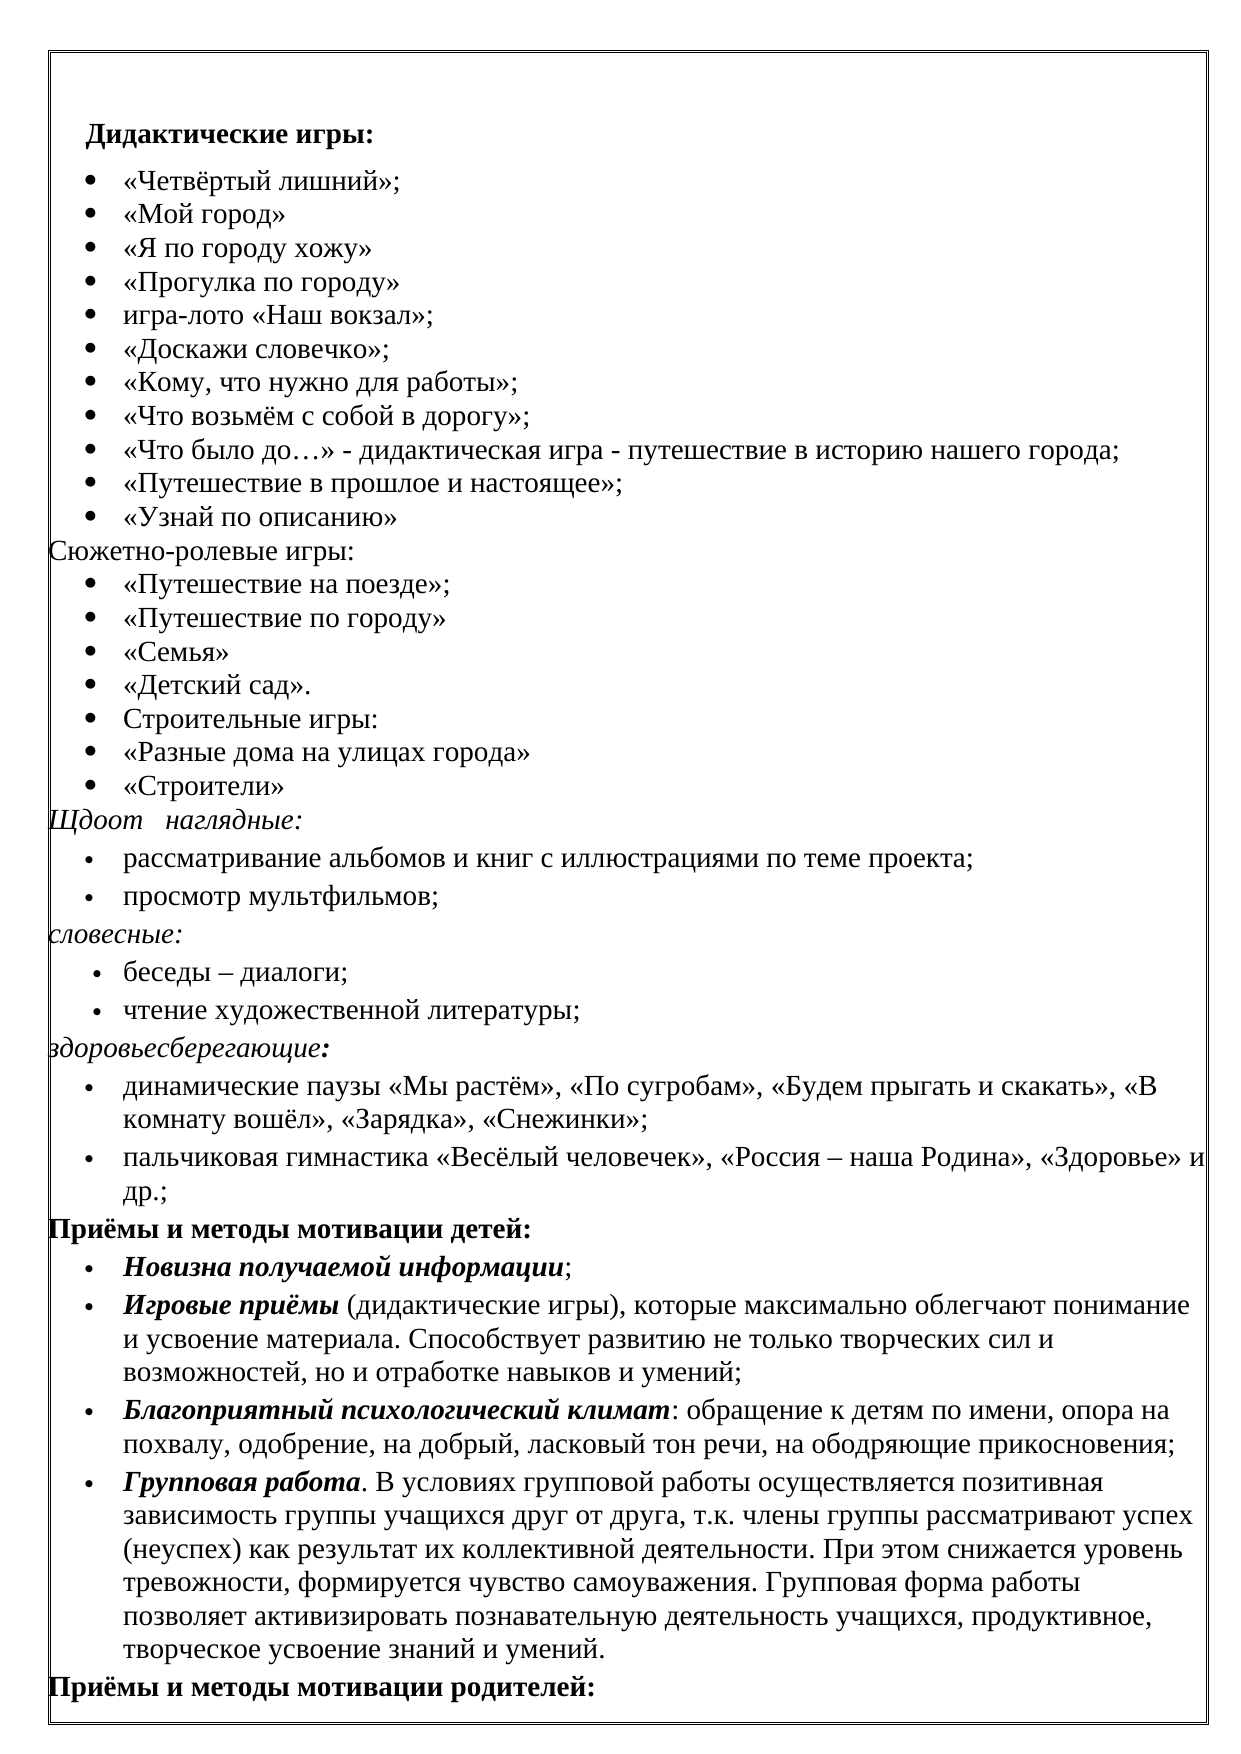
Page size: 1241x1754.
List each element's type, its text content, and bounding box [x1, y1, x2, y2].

list «Что было до…» - дидактическая игра - путешествие в историю нашего города; [85, 432, 1206, 466]
list «Прогулка по городу» [85, 264, 1206, 297]
text здоровьесберегающие: [51, 1030, 1206, 1063]
list «Что возьмём с собой в дорогу»; [85, 398, 1206, 432]
list просмотр мультфильмов; [85, 878, 1206, 911]
list «Путешествие по городу» [85, 600, 1206, 634]
text Приёмы и методы мотивации родителей: [51, 1669, 1206, 1703]
list Новизна получаемой информации; [85, 1249, 1206, 1283]
list Благоприятный психологический климат: обращение к детям по имени, опора на похвалу, одобрение, на добрый, ласковый тон речи, на ободряющие прикосновения; [85, 1392, 1206, 1459]
list «Доскажи словечко»; [85, 331, 1206, 364]
list Игровые приёмы (дидактические игры), которые максимально облегчают понимание и усвоение материала. Способствует развитию не только творческих сил и возможностей, но и отработке навыков и умений; [85, 1287, 1206, 1388]
list Строительные игры: [85, 701, 1206, 734]
list чтение художественной литературы; [93, 992, 1206, 1026]
list «Узнай по описанию» [85, 499, 1206, 533]
text Щдоот наглядные: [51, 802, 1206, 835]
list «Мой город» [85, 196, 1206, 230]
list «Разные дома на улицах города» [85, 734, 1206, 768]
list «Детский сад». [85, 667, 1206, 701]
list «Путешествие в прошлое и настоящее»; [85, 466, 1206, 499]
text Приёмы и методы мотивации детей: [51, 1211, 1206, 1245]
list «Я по городу хожу» [85, 230, 1206, 264]
list рассматривание альбомов и книг с иллюстрациями по теме проекта; [85, 840, 1206, 873]
list беседы – диалоги; [93, 954, 1206, 987]
list «Четвёртый лишний»; [85, 163, 1206, 196]
list пальчиковая гимнастика «Весёлый человечек», «Россия – наша Родина», «Здоровье» и др.; [85, 1139, 1206, 1207]
list «Кому, что нужно для работы»; [85, 364, 1206, 398]
list «Путешествие на поезде»; [85, 566, 1206, 600]
list «Строители» [85, 768, 1206, 802]
list Групповая работа. В условиях групповой работы осуществляется позитивная зависимость группы учащихся друг от друга, т.к. члены группы рассматривают успех (неуспех) как результат их коллективной деятельности. При этом снижается уровень тревожности, формируется чувство самоуважения. Групповая форма работы позволяет активизировать познавательную деятельность учащихся, продуктивное, творческое усвоение знаний и умений. [85, 1464, 1206, 1665]
list динамические паузы «Мы растём», «По сугробам», «Будем прыгать и скакать», «В комнату вошёл», «Зарядка», «Снежинки»; [85, 1068, 1206, 1135]
list «Семья» [85, 634, 1206, 667]
text Сюжетно-ролевые игры: [51, 533, 1206, 566]
text Дидактические игры: [85, 117, 1206, 150]
list игра-лото «Наш вокзал»; [85, 297, 1206, 331]
text словесные: [51, 916, 1206, 949]
